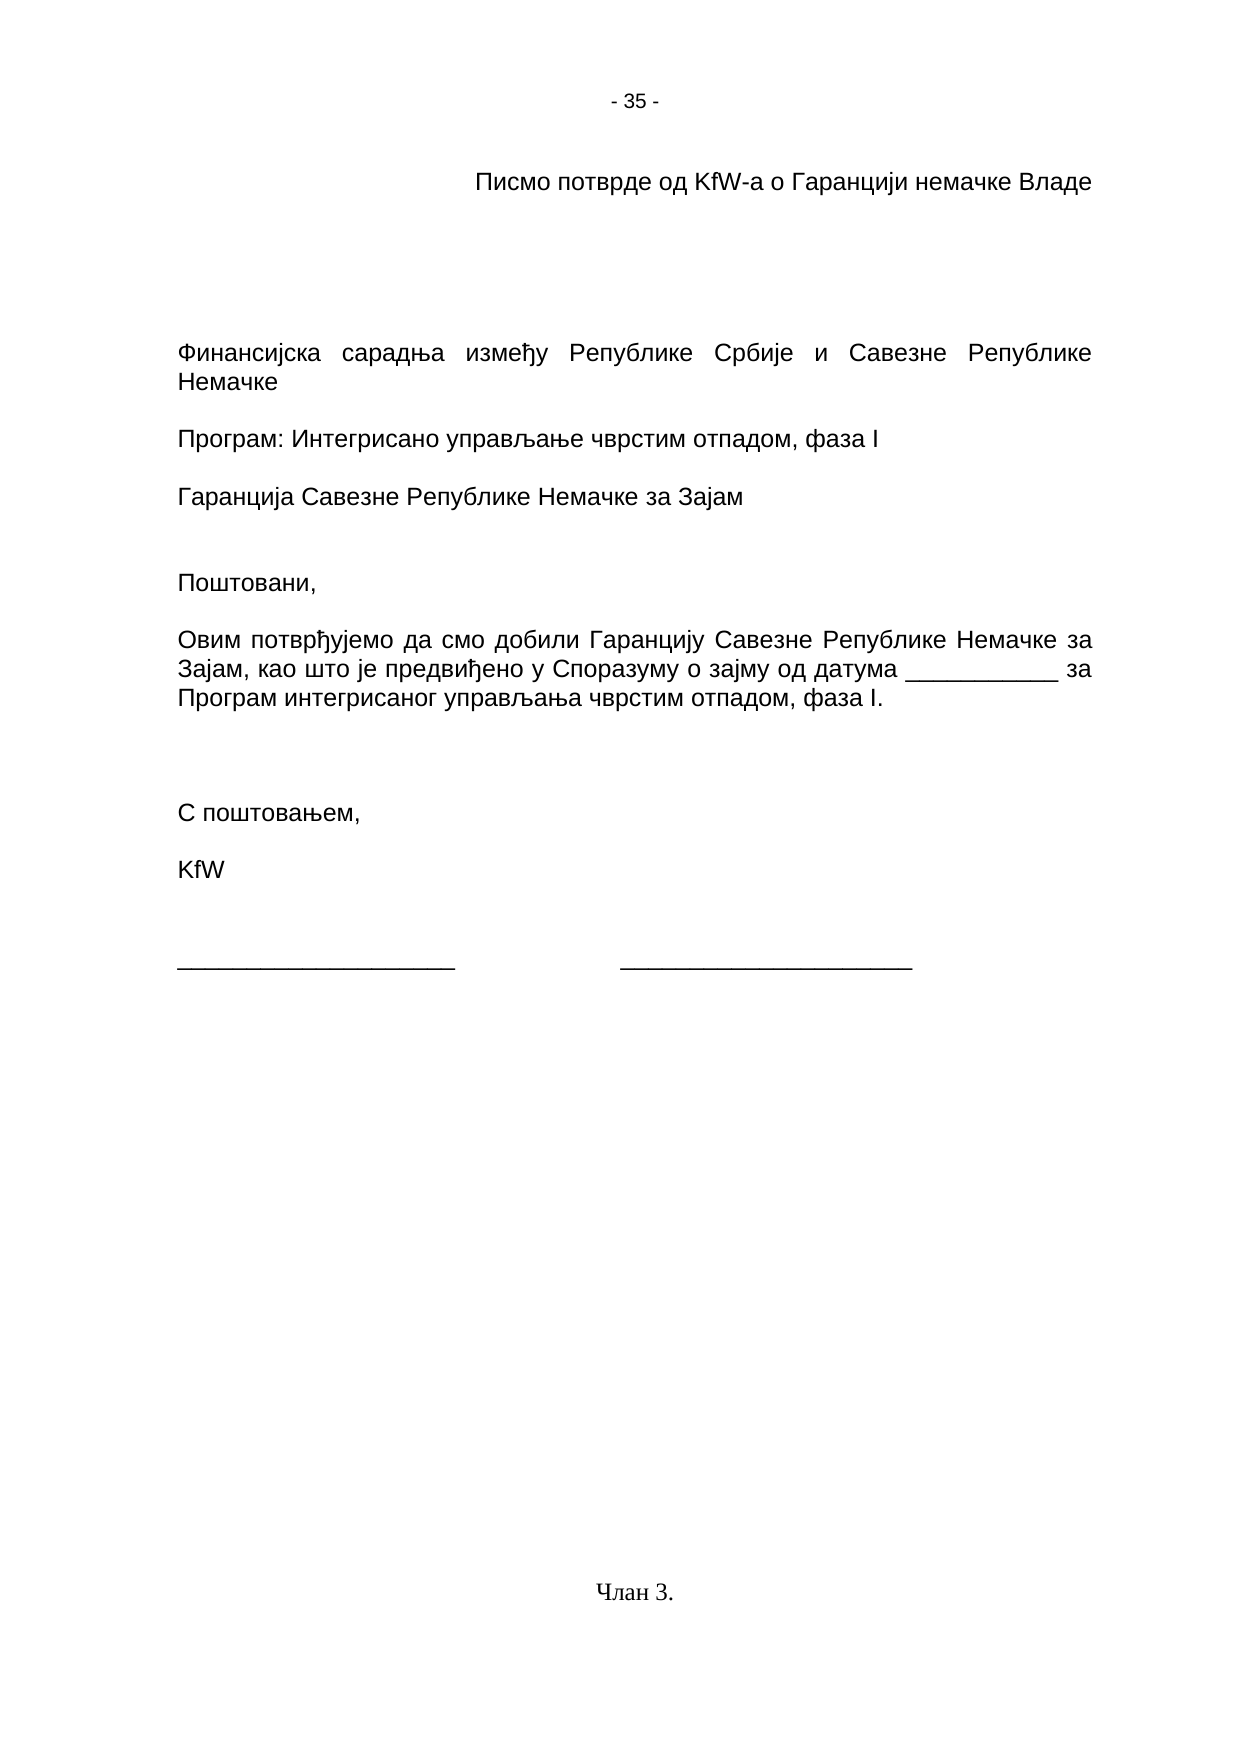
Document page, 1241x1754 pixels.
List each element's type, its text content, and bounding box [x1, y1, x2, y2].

text Финансијска сарадња између Републике Србије и Савезне Републике Немачке [177, 338, 1092, 396]
text Гаранција Савезне Републике Немачке за Зајам [177, 482, 1092, 511]
text Овим потврђујемо да смо добили Гаранцију Савезне Републике Немачке за Зајам, као што је предвиђено у Споразуму о зајму од датума ___________ за Програм интегрисаног управљања чврстим отпадом, фаза I. [177, 626, 1092, 712]
text ____________________ _____________________ [177, 942, 1092, 971]
text С поштовањем, [177, 798, 1092, 827]
text Програм: Интегрисано управљање чврстим отпадом, фаза I [177, 424, 1092, 453]
text Поштовани, [177, 568, 1092, 597]
text Члан 3. [177, 1577, 1092, 1605]
text KfW [177, 856, 1092, 884]
subtitle Писмо потврде од KfW-а о Гаранцији немачке Владе [177, 161, 1092, 198]
